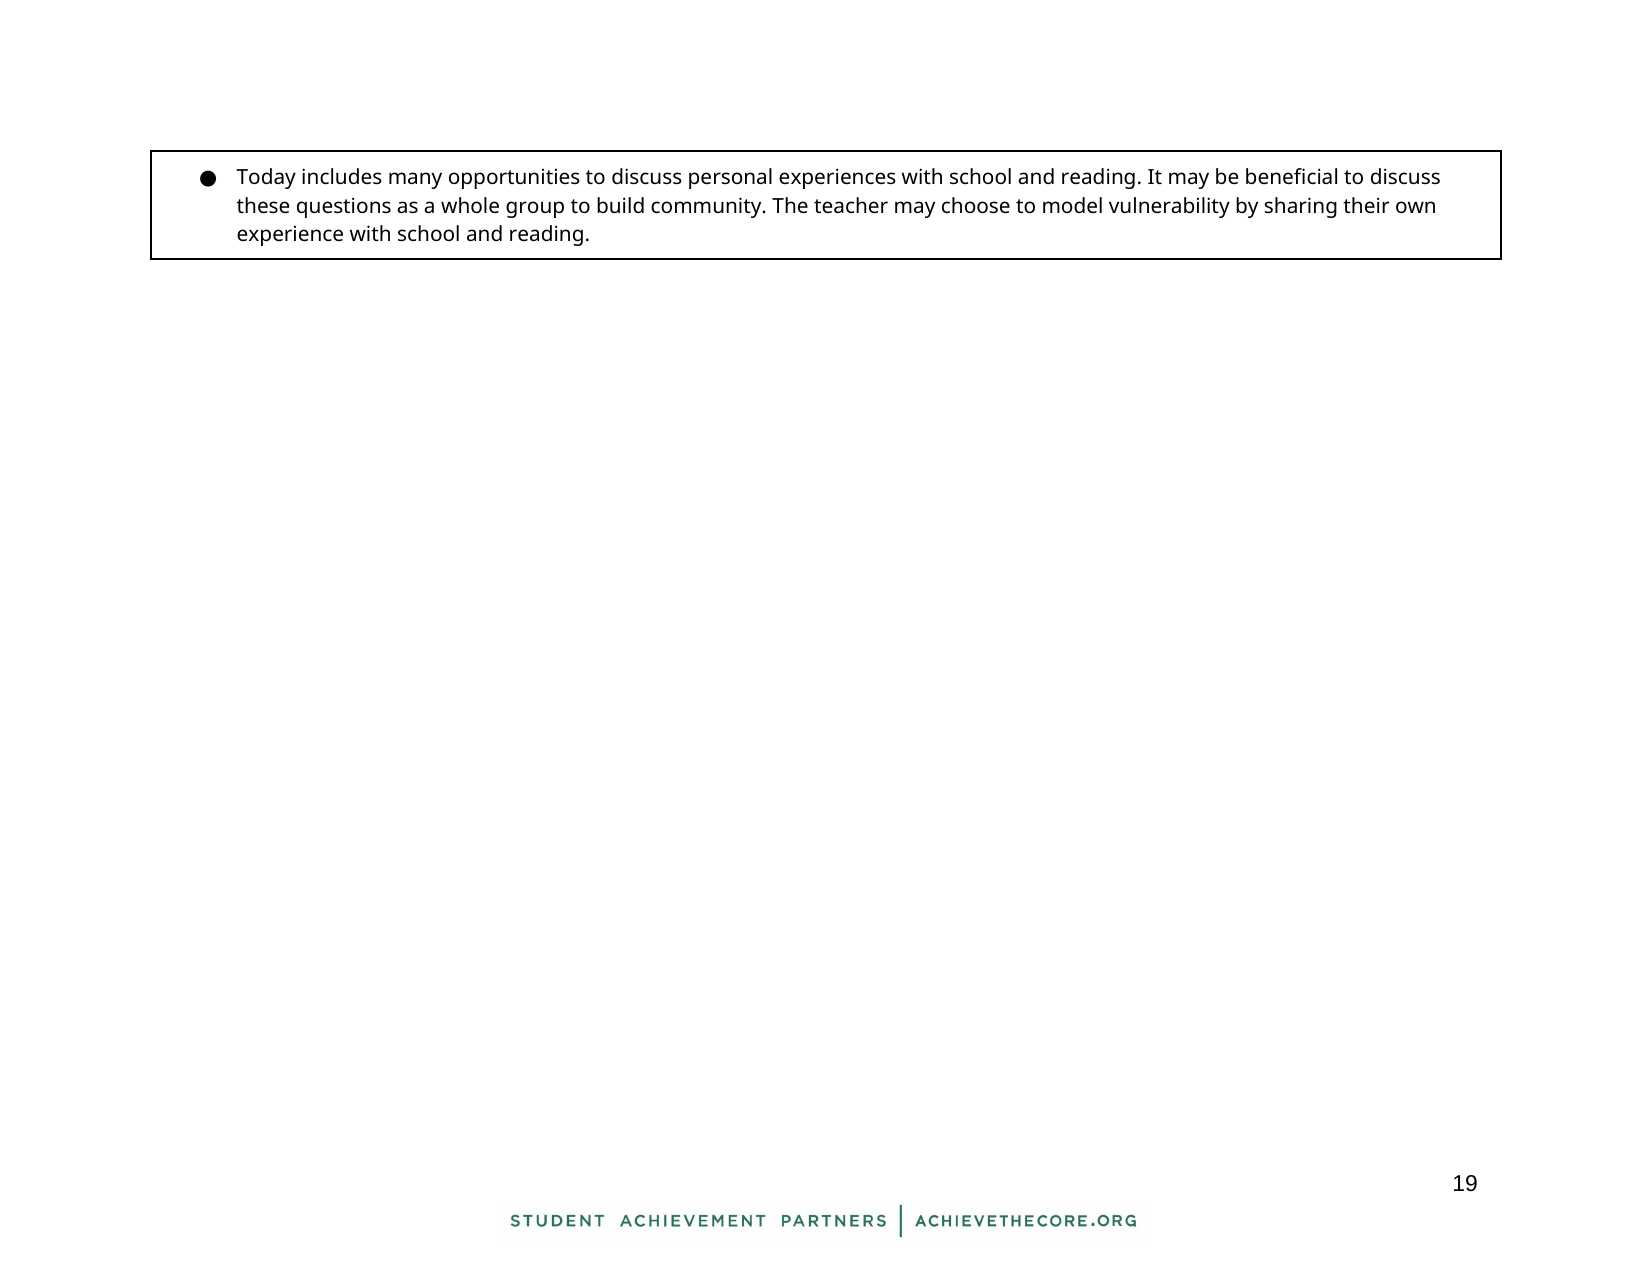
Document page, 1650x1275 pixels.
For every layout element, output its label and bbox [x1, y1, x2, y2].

table_cell [152, 152, 1500, 258]
picture [496, 1200, 1153, 1241]
